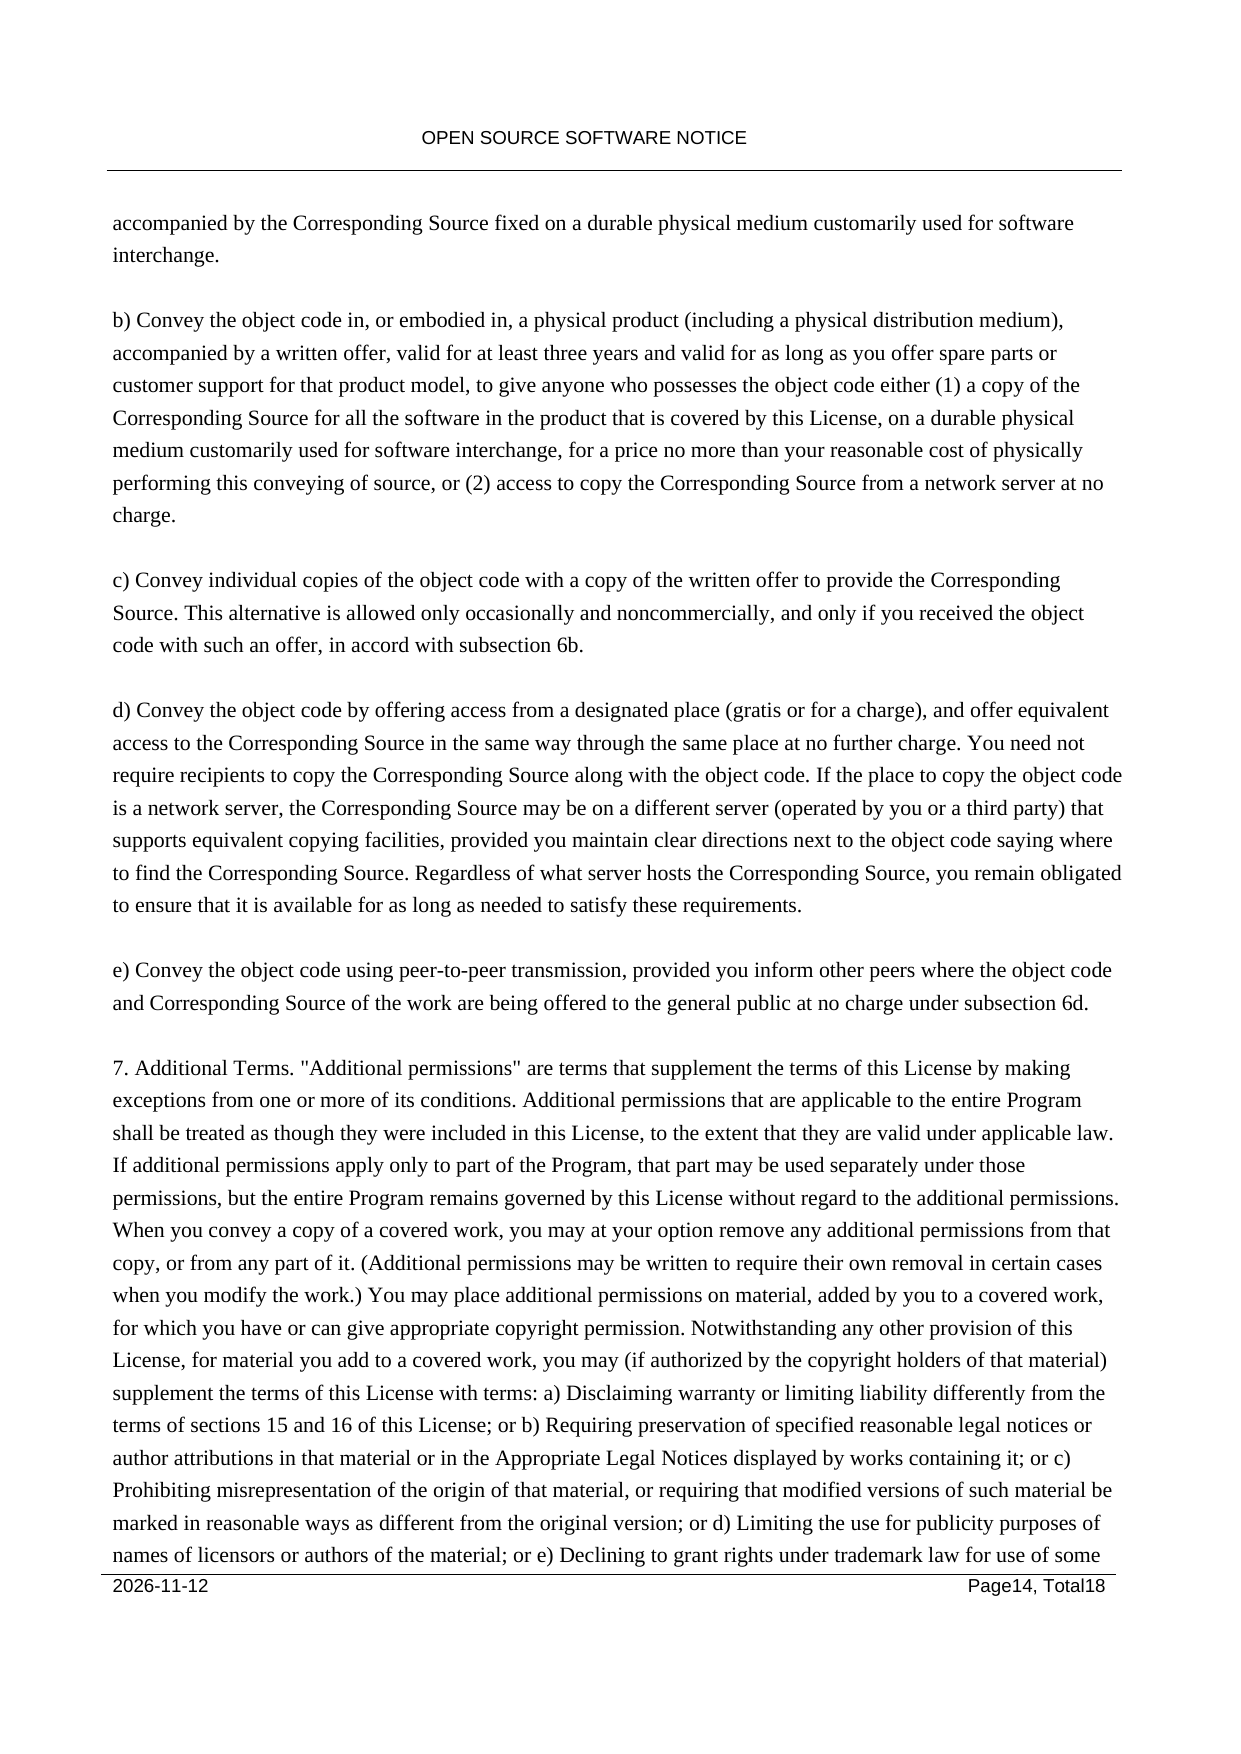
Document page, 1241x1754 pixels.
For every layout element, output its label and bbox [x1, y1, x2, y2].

text [112, 206, 1128, 1571]
